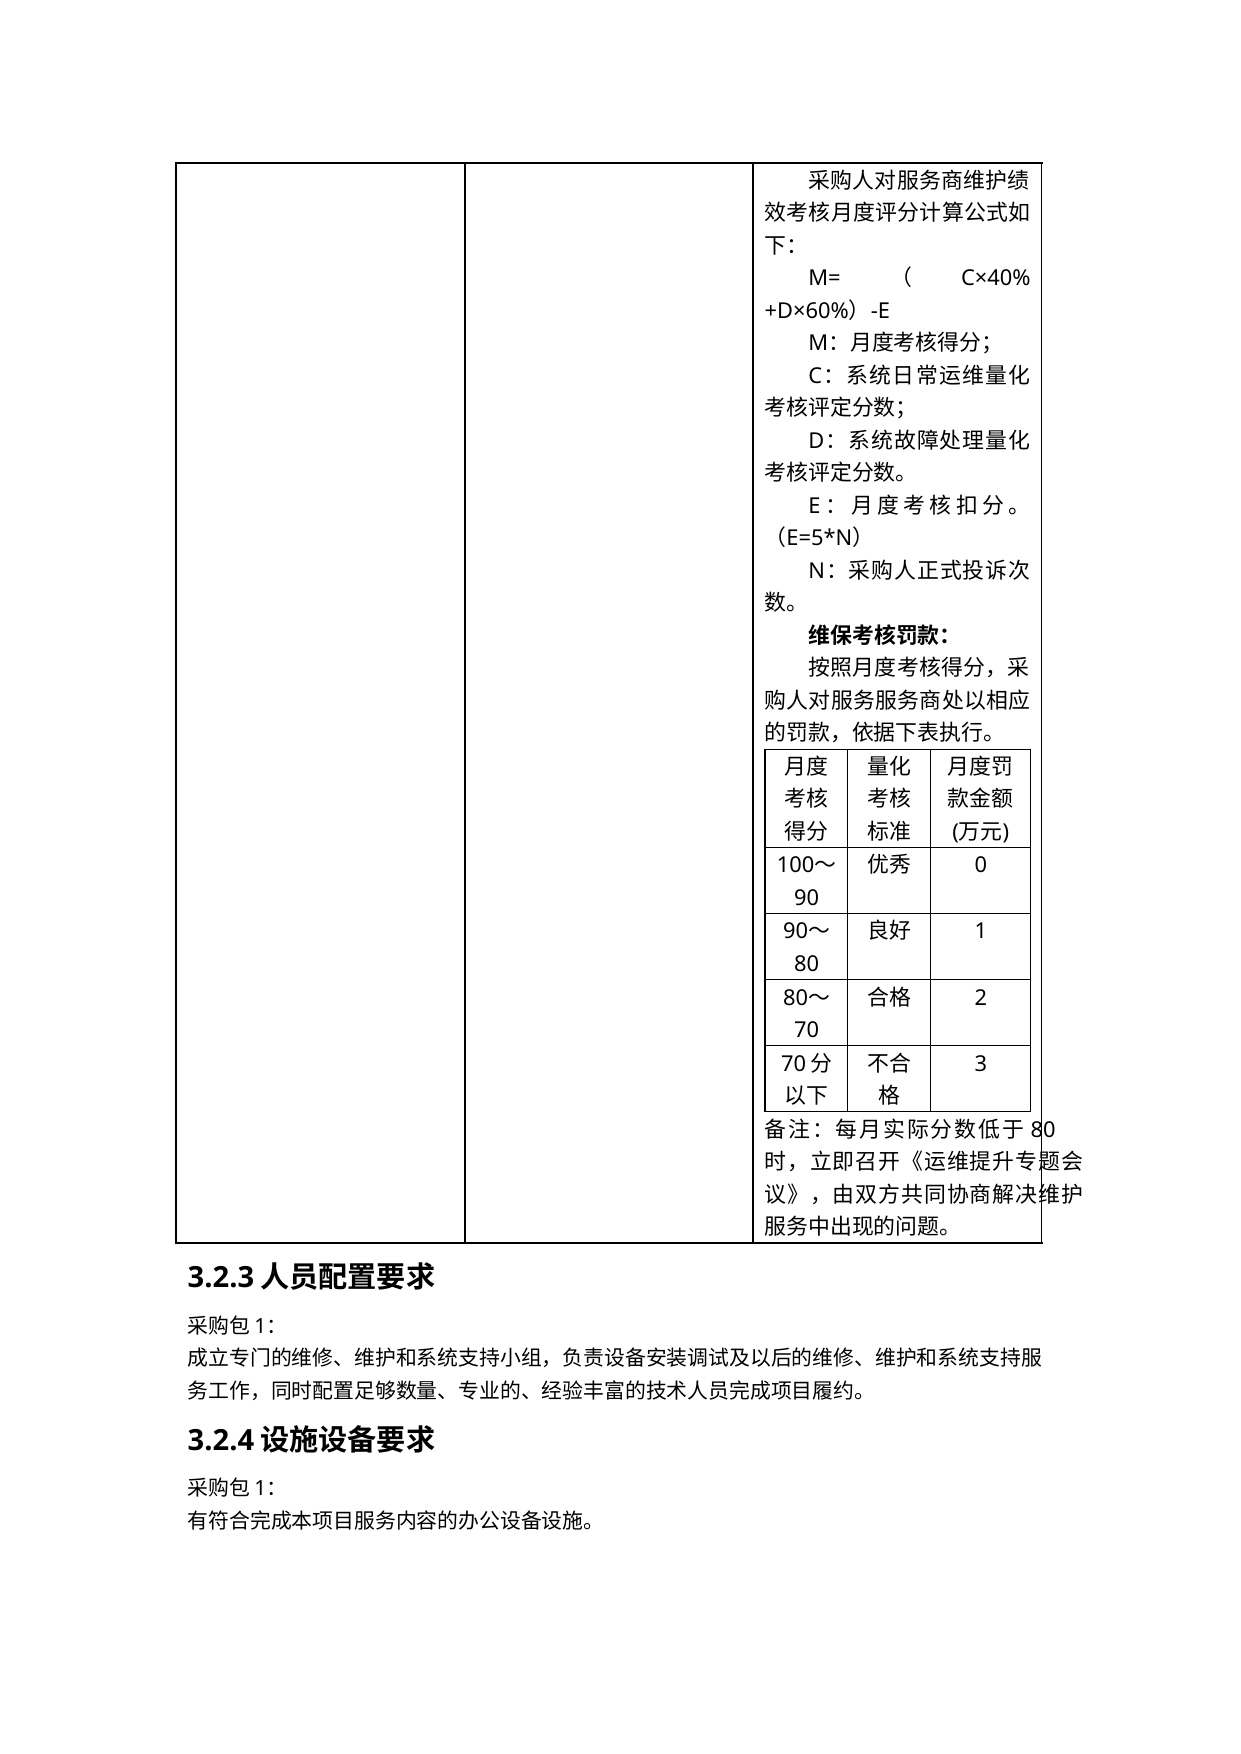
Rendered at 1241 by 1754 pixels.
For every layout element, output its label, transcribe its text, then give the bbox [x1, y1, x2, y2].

text 3.2.3人员配置要求 [187, 1244, 1053, 1309]
text 采购包1： [187, 1309, 1053, 1341]
text 成立专门的维修、维护和系统支持小组，负责设备安装调试及以后的维修、维护和系统支持服务工作，同时配置足够数量、专业的、经验丰富的技术人员完成项目履约。 [187, 1341, 1053, 1406]
text 有符合完成本项目服务内容的办公设备设施。 [187, 1504, 1053, 1536]
table_cell 2 [177, 164, 464, 1242]
text 3.2.4设施设备要求 [187, 1406, 1053, 1471]
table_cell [754, 164, 1041, 1242]
text 采购包1： [187, 1471, 1053, 1504]
table_cell [466, 164, 752, 1242]
